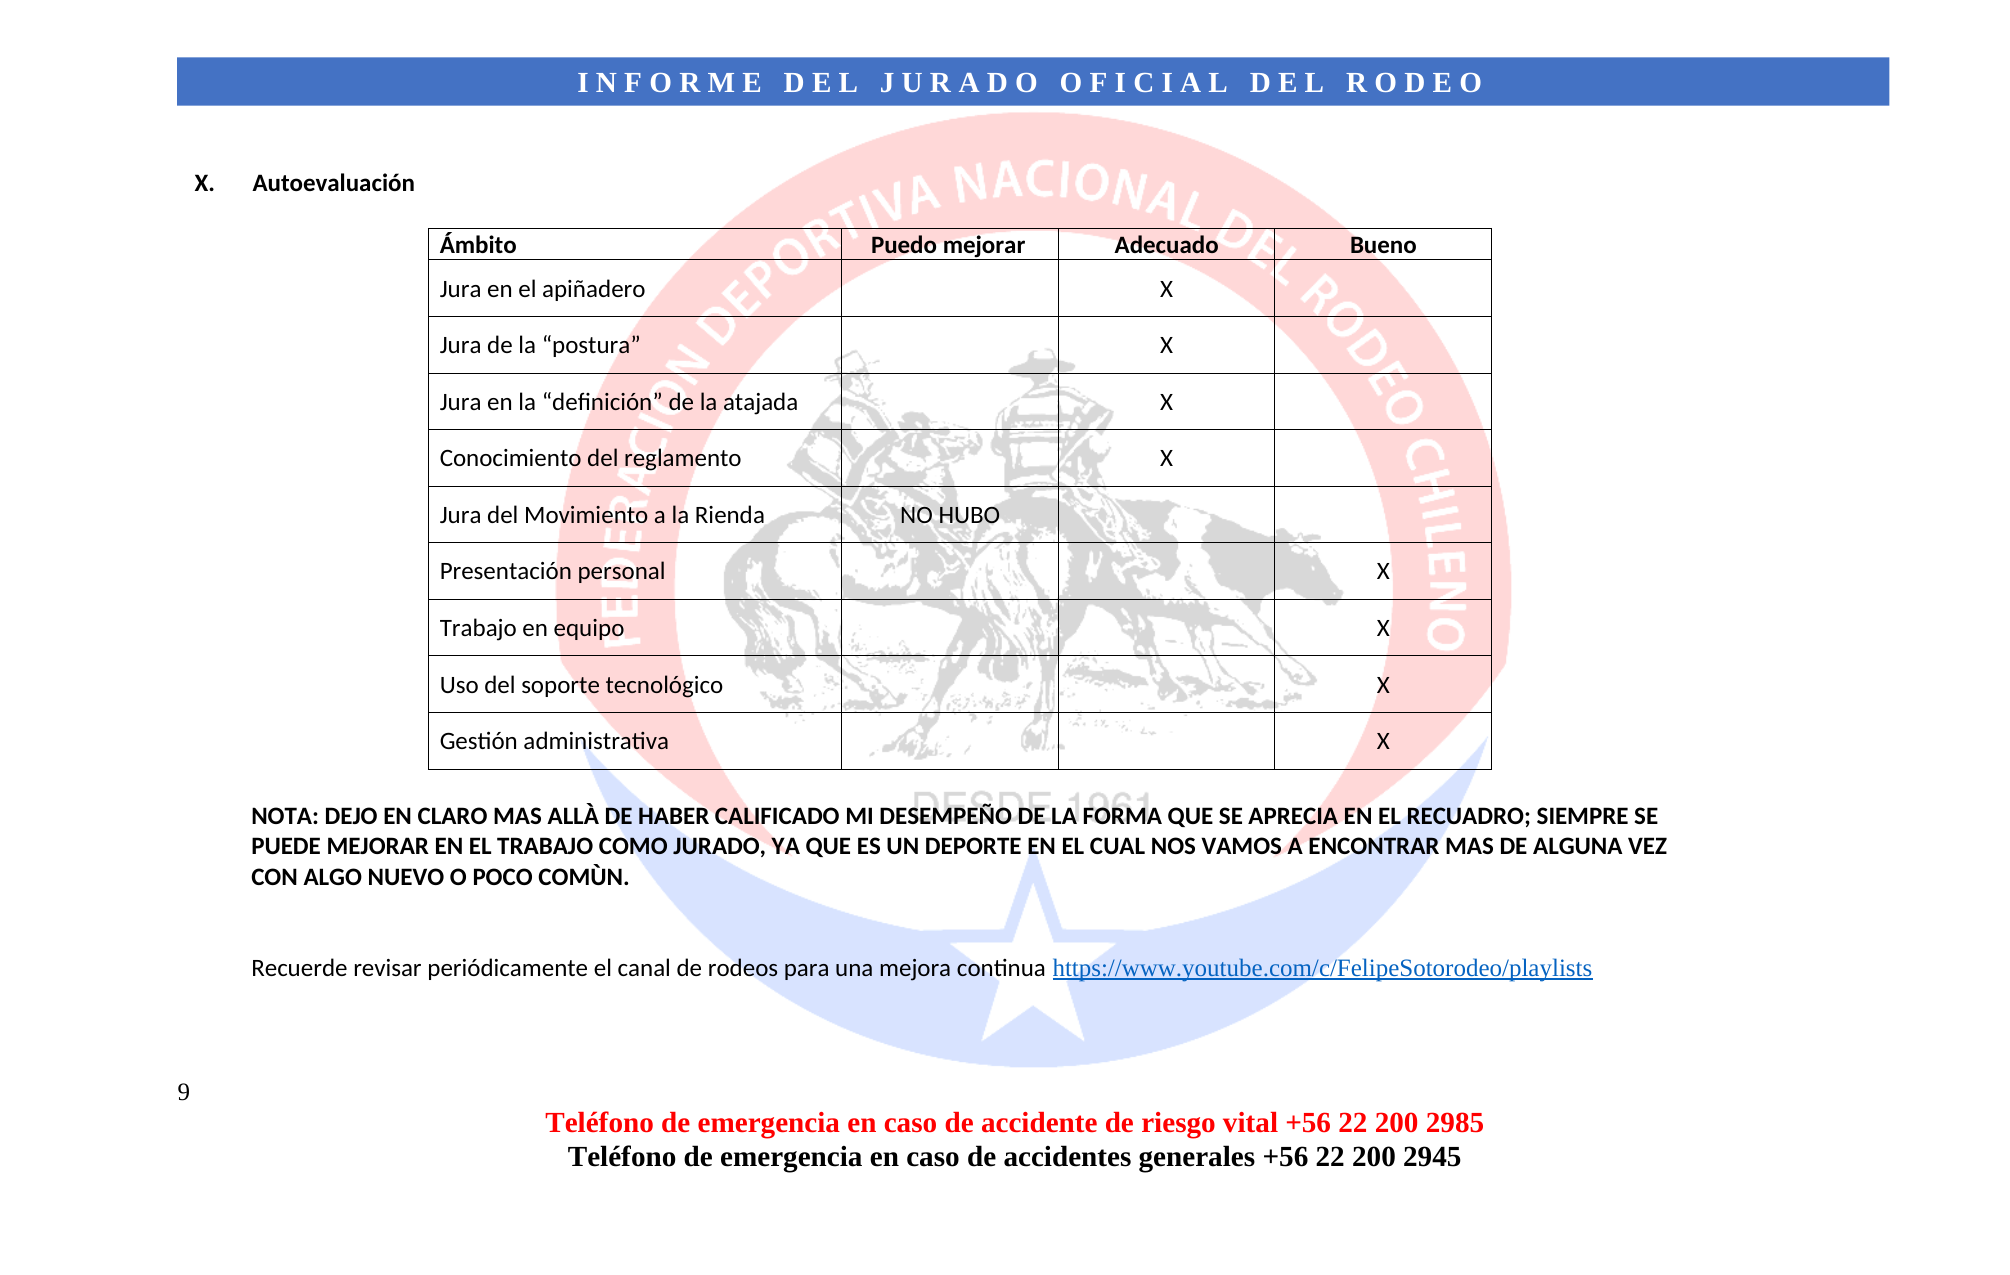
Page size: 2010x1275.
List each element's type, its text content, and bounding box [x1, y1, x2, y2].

table_cell X [1275, 656, 1491, 712]
table_cell [1275, 430, 1491, 486]
table_cell X [1275, 713, 1491, 768]
table_cell X [1059, 260, 1274, 316]
table_cell [842, 543, 1058, 599]
table_cell Trabajo en equipo [429, 600, 841, 655]
table_cell [842, 260, 1058, 316]
table_cell [1059, 543, 1274, 599]
table_cell X [1059, 430, 1274, 486]
table_cell Conocimiento del reglamento [429, 430, 841, 486]
table_cell [842, 430, 1058, 486]
list Autoevaluación [215, 167, 1683, 197]
text NOTA: DEJO EN CLARO MAS ALLÀ DE HABER CALIFICADO MI DESEMPEÑO DE LA FORMA QUE SE APRECIA EN EL RECUADRO; SIEMPRE SE PUEDE MEJORAR EN EL TRABAJO COMO JURADO, YA QUE ES UN DEPORTE EN EL CUAL NOS VAMOS A ENCONTRAR MAS DE ALGUNA VEZ CON ALGO NUEVO O POCO COMÙN. [251, 800, 1683, 892]
table_cell Presentación personal [429, 543, 841, 599]
table_cell [842, 317, 1058, 372]
table_header Bueno [1275, 229, 1491, 259]
table_cell Jura en la “definición” de la atajada [429, 374, 841, 429]
table_header Adecuado [1059, 229, 1274, 259]
table_cell Jura de la “postura” [429, 317, 841, 372]
table_cell [842, 600, 1058, 655]
table_cell [1275, 317, 1491, 372]
table_header Puedo mejorar [842, 229, 1058, 259]
table_cell X [1059, 374, 1274, 429]
table_cell Jura del Movimiento a la Rienda [429, 487, 841, 542]
table_cell X [1275, 543, 1491, 599]
table_cell [1059, 600, 1274, 655]
table_cell [1275, 374, 1491, 429]
table_cell Uso del soporte tecnológico [429, 656, 841, 712]
table_cell X [1275, 600, 1491, 655]
table_cell [842, 713, 1058, 768]
table_cell X [1059, 317, 1274, 372]
table_cell NO HUBO [842, 487, 1058, 542]
table_cell [1059, 656, 1274, 712]
table_header Ámbito [429, 229, 841, 259]
table_cell [1059, 713, 1274, 768]
table_cell [842, 374, 1058, 429]
table_cell [1059, 487, 1274, 542]
text Recuerde revisar periódicamente el canal de rodeos para una mejora continua https://www.youtube.com/c/FelipeSotorodeo/playlists [251, 953, 1683, 983]
table_cell [842, 656, 1058, 712]
table_cell Jura en el apiñadero [429, 260, 841, 316]
table_cell [1275, 260, 1491, 316]
table_cell Gestión administrativa [429, 713, 841, 768]
table_cell [1275, 487, 1491, 542]
